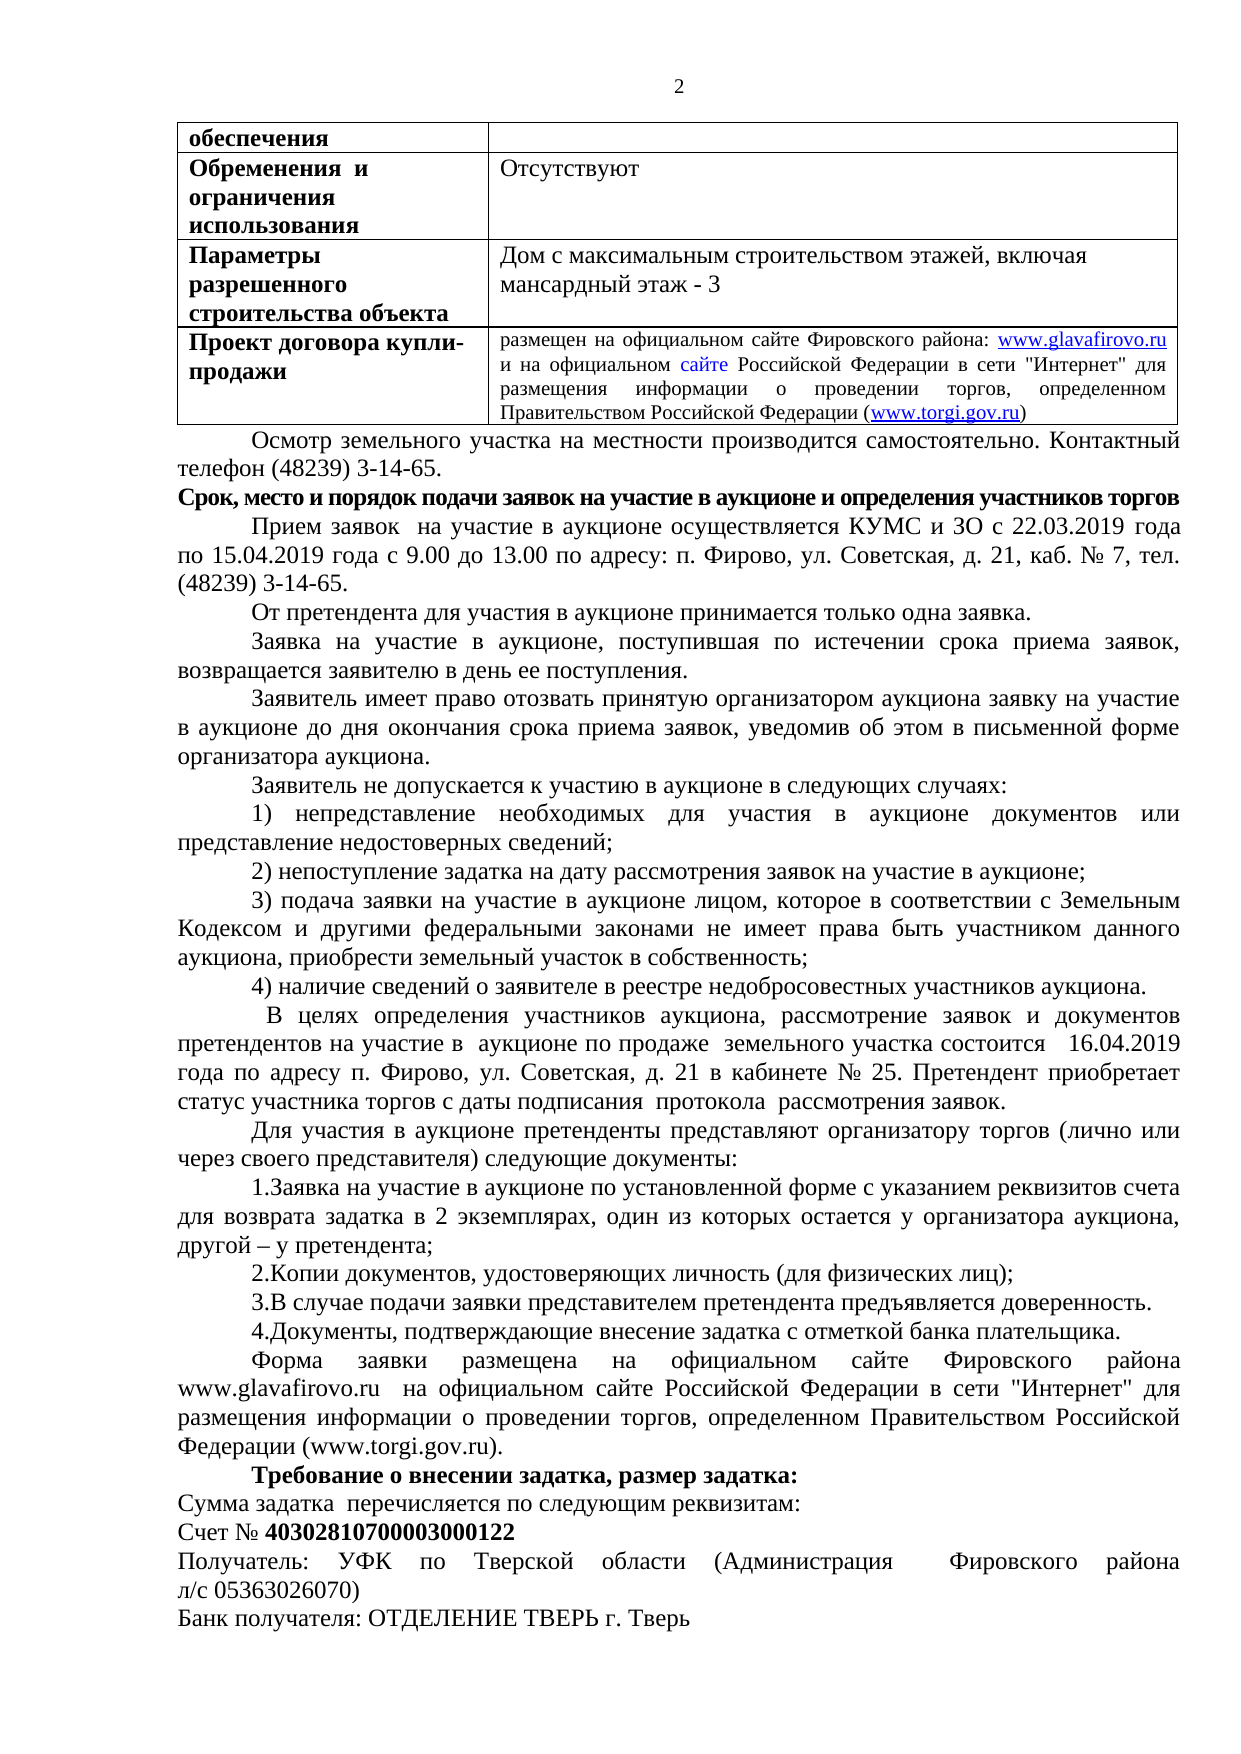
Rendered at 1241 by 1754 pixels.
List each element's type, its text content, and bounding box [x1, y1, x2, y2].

text От претендента для участия в аукционе принимается только одна заявка. [177, 597, 1181, 626]
text Сумма задатка перечисляется по следующим реквизитам: [177, 1488, 1181, 1517]
table_cell Дом с максимальным строительством этажей, включая мансардный этаж - 3 [489, 240, 1177, 326]
text Срок, место и порядок подачи заявок на участие в аукционе и определения участников торгов [177, 482, 1181, 511]
text Для участия в аукционе претенденты представляют организатору торгов (лично или через своего представителя) следующие документы: [177, 1115, 1181, 1172]
text Заявитель имеет право отозвать принятую организатором аукциона заявку на участие в аукционе до дня окончания срока приема заявок, уведомив об этом в письменной форме организатора аукциона. [177, 683, 1181, 770]
text В целях определения участников аукциона, рассмотрение заявок и документов претендентов на участие в аукционе по продаже земельного участка состоится 16.04.2019 года по адресу п. Фирово, ул. Советская, д. 21 в кабинете № 25. Претендент приобретает статус участника торгов с даты подписания протокола рассмотрения заявок. [177, 1000, 1181, 1115]
text Форма заявки размещена на официальном сайте Фировского района www.glavafirovo.ru на официальном сайте Российской Федерации в сети "Интернет" для размещения информации о проведении торгов, определенном Правительством Российской Федерации (www.torgi.gov.ru). [177, 1345, 1181, 1460]
text Прием заявок на участие в аукционе осуществляется КУМС и ЗО с 22.03.2019 года по 15.04.2019 года с 9.00 до 13.00 по адресу: п. Фирово, ул. Советская, д. 21, каб. № 7, тел. (48239) 3-14-65. [177, 511, 1181, 597]
text 2) непоступление задатка на дату рассмотрения заявок на участие в аукционе; [177, 856, 1181, 885]
text 1) непредставление необходимых для участия в аукционе документов или представление недостоверных сведений; [177, 798, 1181, 856]
text 4.Документы, подтверждающие внесение задатка с отметкой банка плательщика. [177, 1316, 1181, 1345]
text Заявитель не допускается к участию в аукционе в следующих случаях: [177, 770, 1181, 798]
text Получатель: УФК по Тверской области (Администрация Фировского района л/с 05363026070) [177, 1546, 1181, 1603]
text 3.В случае подачи заявки представителем претендента предъявляется доверенность. [177, 1287, 1181, 1316]
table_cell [489, 123, 1177, 152]
table_cell размещен на официальном сайте Фировского района: www.glavafirovo.ru и на официальном сайте Российской Федерации в сети "Интернет" для размещения информации о проведении торгов, определенном Правительством Российской Федерации (www.torgi.gov.ru) [489, 328, 1177, 424]
text Требование о внесении задатка, размер задатка: [177, 1460, 1181, 1488]
table_cell Проект договора купли-продажи [178, 328, 488, 424]
text 1.Заявка на участие в аукционе по установленной форме с указанием реквизитов счета для возврата задатка в 2 экземплярах, один из которых остается у организатора аукциона, другой – у претендента; [177, 1172, 1181, 1258]
text Осмотр земельного участка на местности производится самостоятельно. Контактный телефон (48239) 3-14-65. [177, 425, 1181, 482]
text 3) подача заявки на участие в аукционе лицом, которое в соответствии с Земельным Кодексом и другими федеральными законами не имеет права быть участником данного аукциона, приобрести земельный участок в собственность; [177, 885, 1181, 971]
text Счет № 40302810700003000122 [177, 1517, 1181, 1546]
text 4) наличие сведений о заявителе в реестре недобросовестных участников аукциона. [177, 971, 1181, 1000]
text Банк получателя: ОТДЕЛЕНИЕ ТВЕРЬ г. Тверь [177, 1603, 1181, 1632]
table_cell Параметры разрешенного строительства объекта [178, 240, 488, 326]
table_cell Обременения и ограничения использования [178, 153, 488, 239]
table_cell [178, 123, 488, 152]
text 2.Копии документов, удостоверяющих личность (для физических лиц); [177, 1258, 1181, 1287]
text Заявка на участие в аукционе, поступившая по истечении срока приема заявок, возвращается заявителю в день ее поступления. [177, 626, 1181, 683]
table_cell Отсутствуют [489, 153, 1177, 239]
